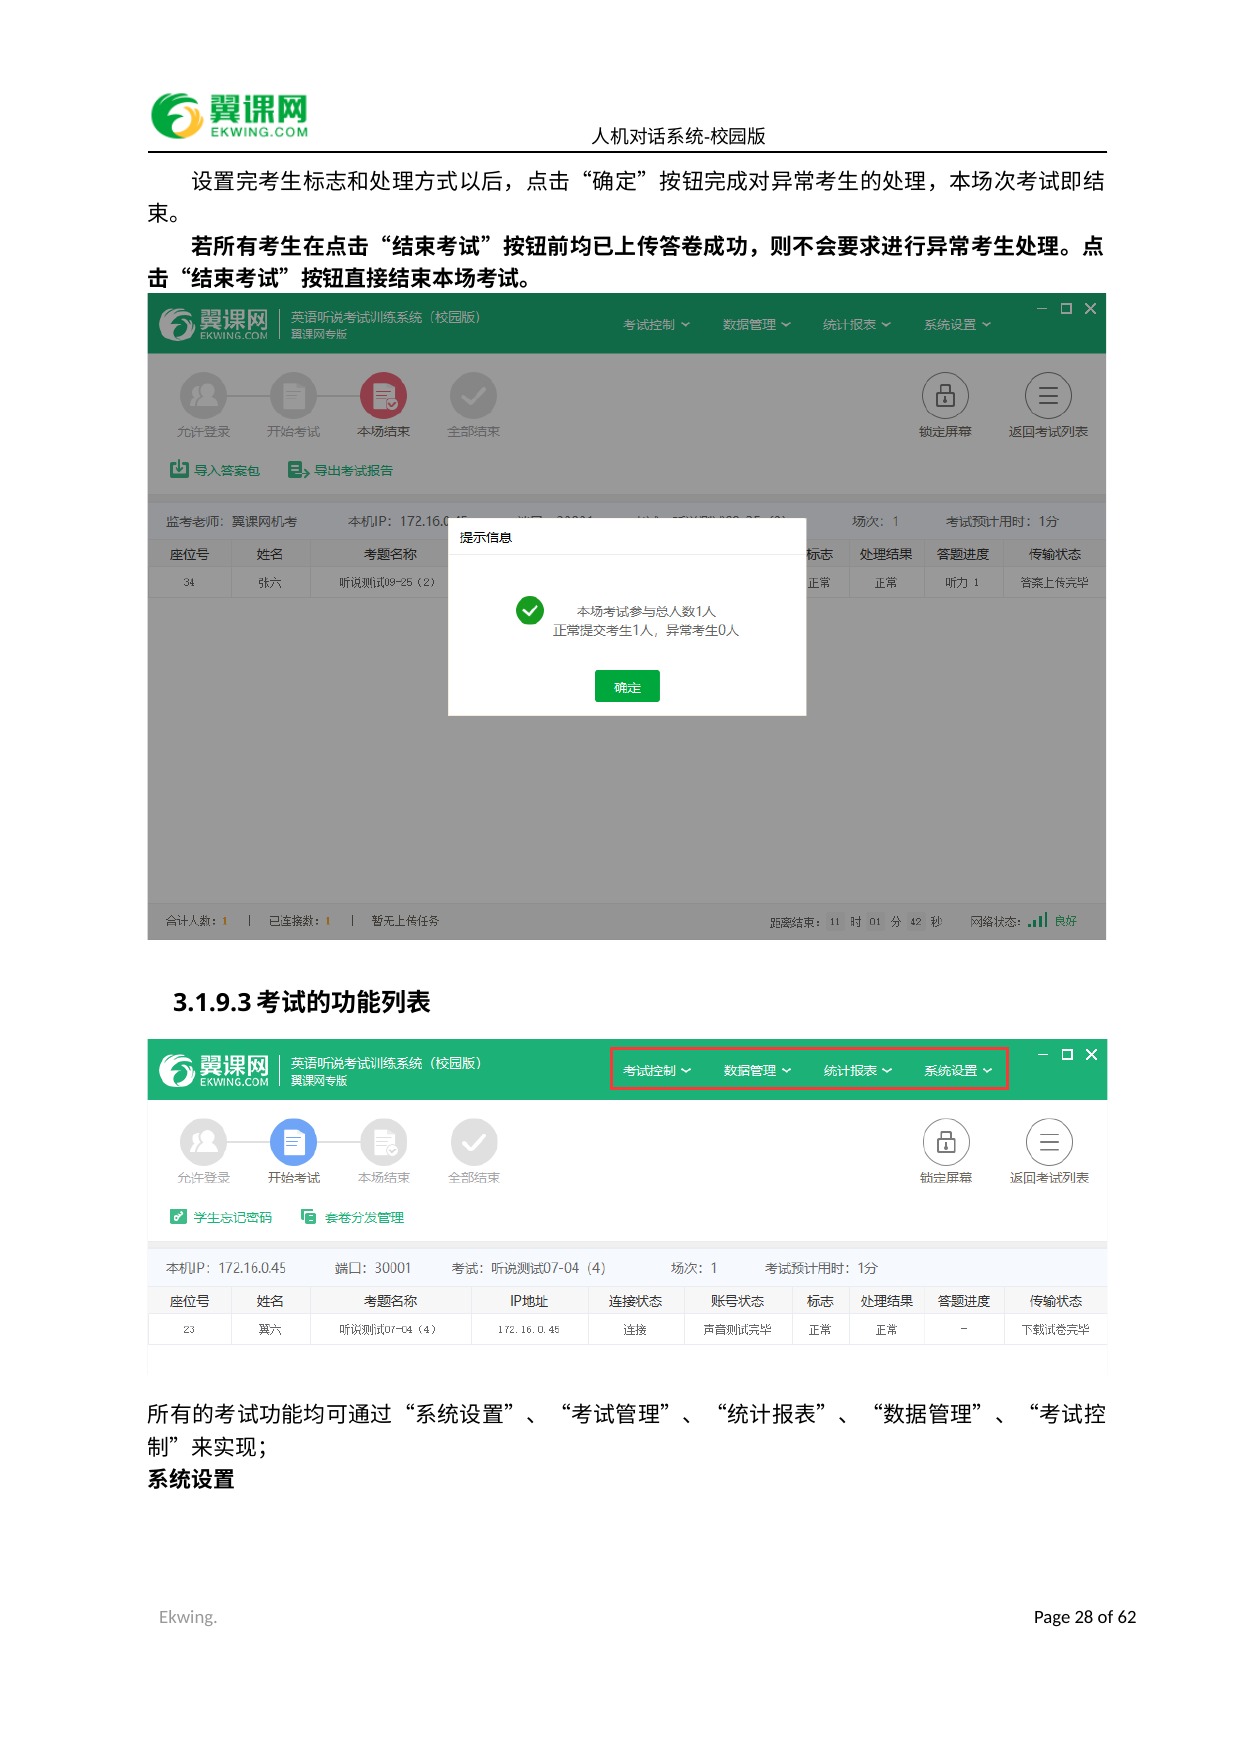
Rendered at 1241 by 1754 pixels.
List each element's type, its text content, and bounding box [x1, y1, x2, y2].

subtitle 3.1.9.3考试的功能列表 [148, 968, 1107, 1033]
text 若所有考生在点击“结束考试”按钮前均已上传答卷成功，则不会要求进行异常考生处理。点击“结束考试”按钮直接结束本场考试。 [148, 228, 1107, 293]
text 所有的考试功能均可通过“系统设置”、“考试管理”、“统计报表”、“数据管理”、“考试控制”来实现； [148, 1397, 1107, 1462]
picture [147, 1039, 1108, 1375]
picture [147, 88, 317, 144]
text 设置完考生标志和处理方式以后，点击“确定”按钮完成对异常考生的处理，本场次考试即结束。 [148, 163, 1107, 228]
picture [147, 293, 1107, 940]
text 系统设置 [148, 1462, 1107, 1494]
